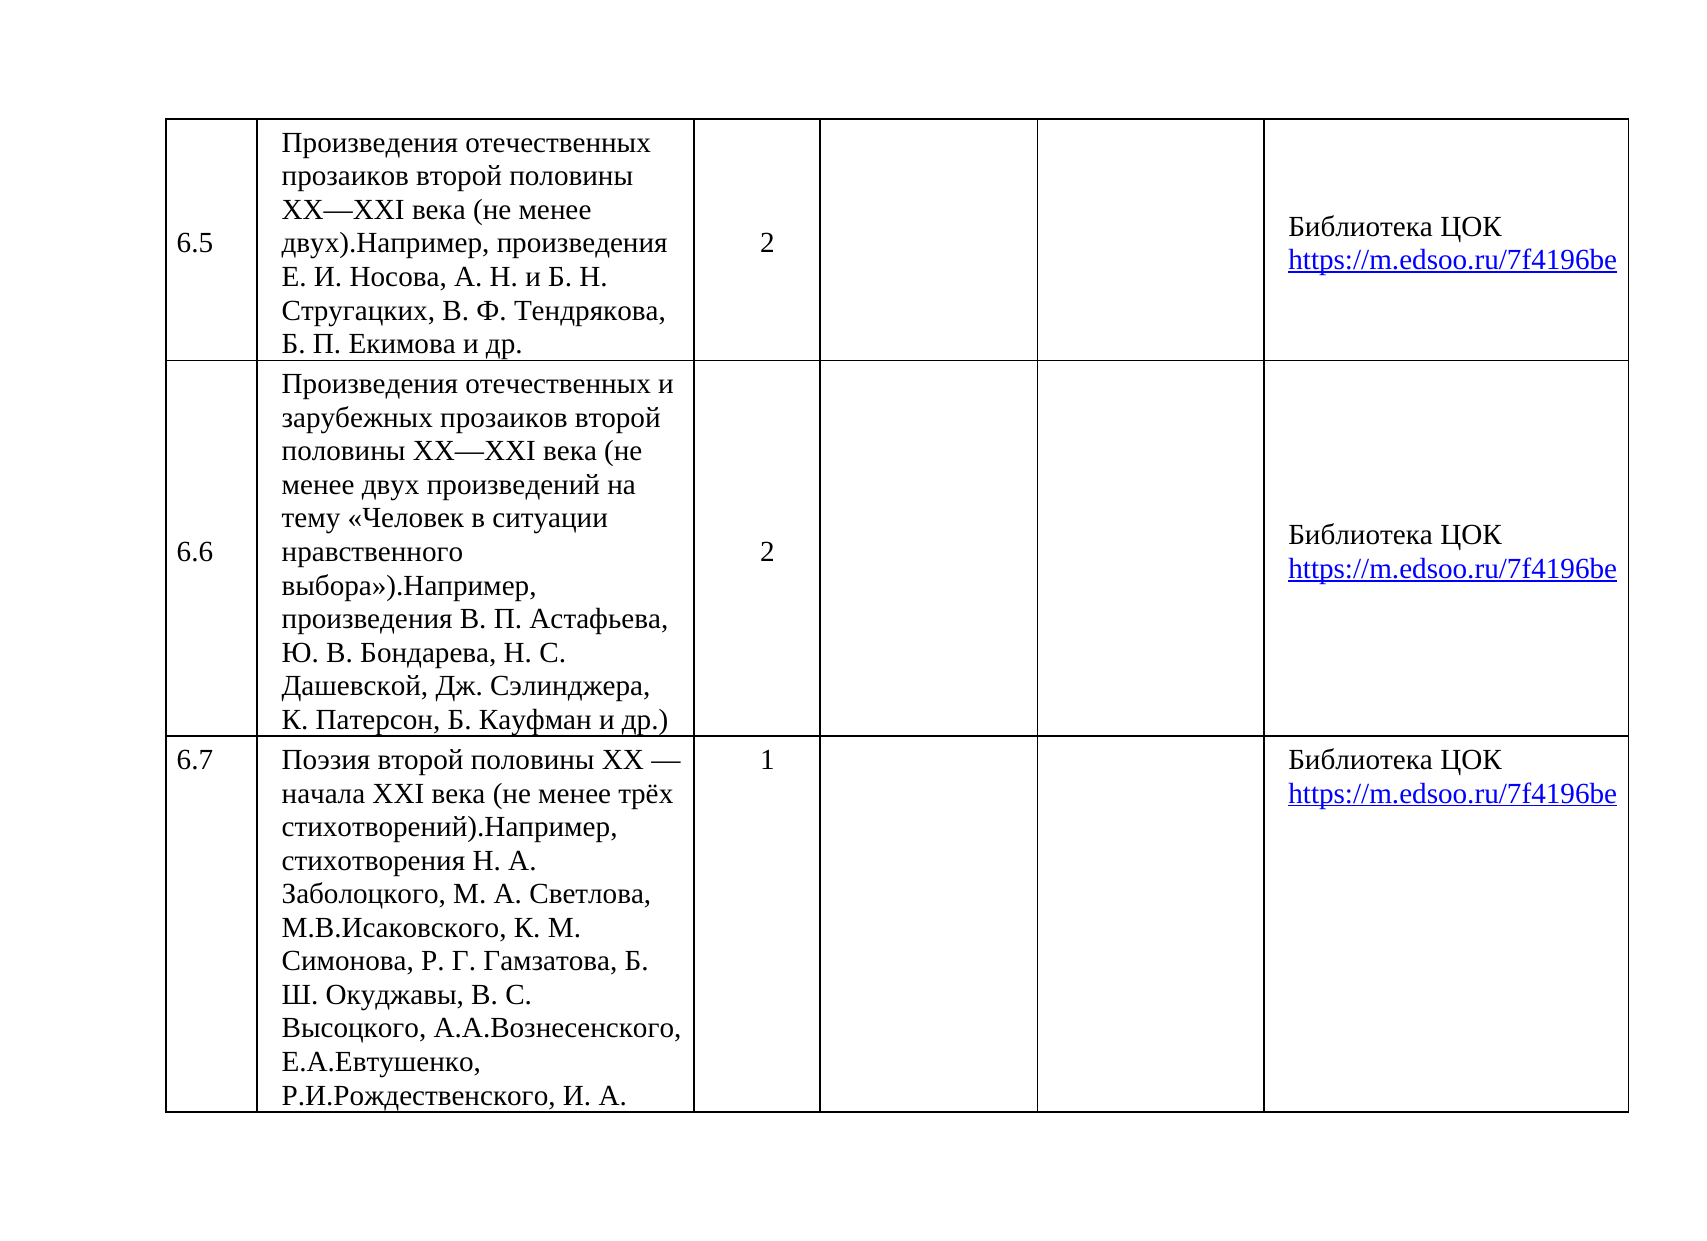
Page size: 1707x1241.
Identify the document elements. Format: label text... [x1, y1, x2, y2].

table_cell [821, 737, 1037, 1111]
table_cell [1038, 361, 1263, 735]
table_cell 2 [695, 361, 819, 735]
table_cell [1265, 120, 1628, 360]
table_cell Произведения отечественных прозаиков второй половины XX—XXI века (не менее двух).Например, произведения Е. И. Носова, А. Н. и Б. Н. Стругацких, В. Ф. Тендрякова, Б. П. Екимова и др. [258, 120, 693, 360]
table_cell 6.7 [167, 737, 256, 1111]
table_cell 2 [695, 120, 819, 360]
table_cell [821, 120, 1037, 360]
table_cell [1265, 737, 1628, 1111]
table_cell [1038, 737, 1263, 1111]
table_cell Библиотека ЦОК https://m.edsoo.ru/7f4196be [1265, 361, 1628, 735]
table_cell 6.5 [167, 120, 256, 360]
table_cell [821, 361, 1037, 735]
table_cell 6.6 [167, 361, 256, 735]
table_cell 1 [695, 737, 819, 1111]
table_cell [1038, 120, 1263, 360]
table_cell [258, 737, 693, 1111]
table_cell Произведения отечественных и зарубежных прозаиков второй половины XX—XXI века (не менее двух произведений на тему «Человек в ситуации нравственного выбора»).Например, произведения В. П. Астафьева, Ю. В. Бондарева, Н. С. Дашевской, Дж. Сэлинджера, К. Патерсон, Б. Кауфман и др.) [258, 361, 693, 735]
